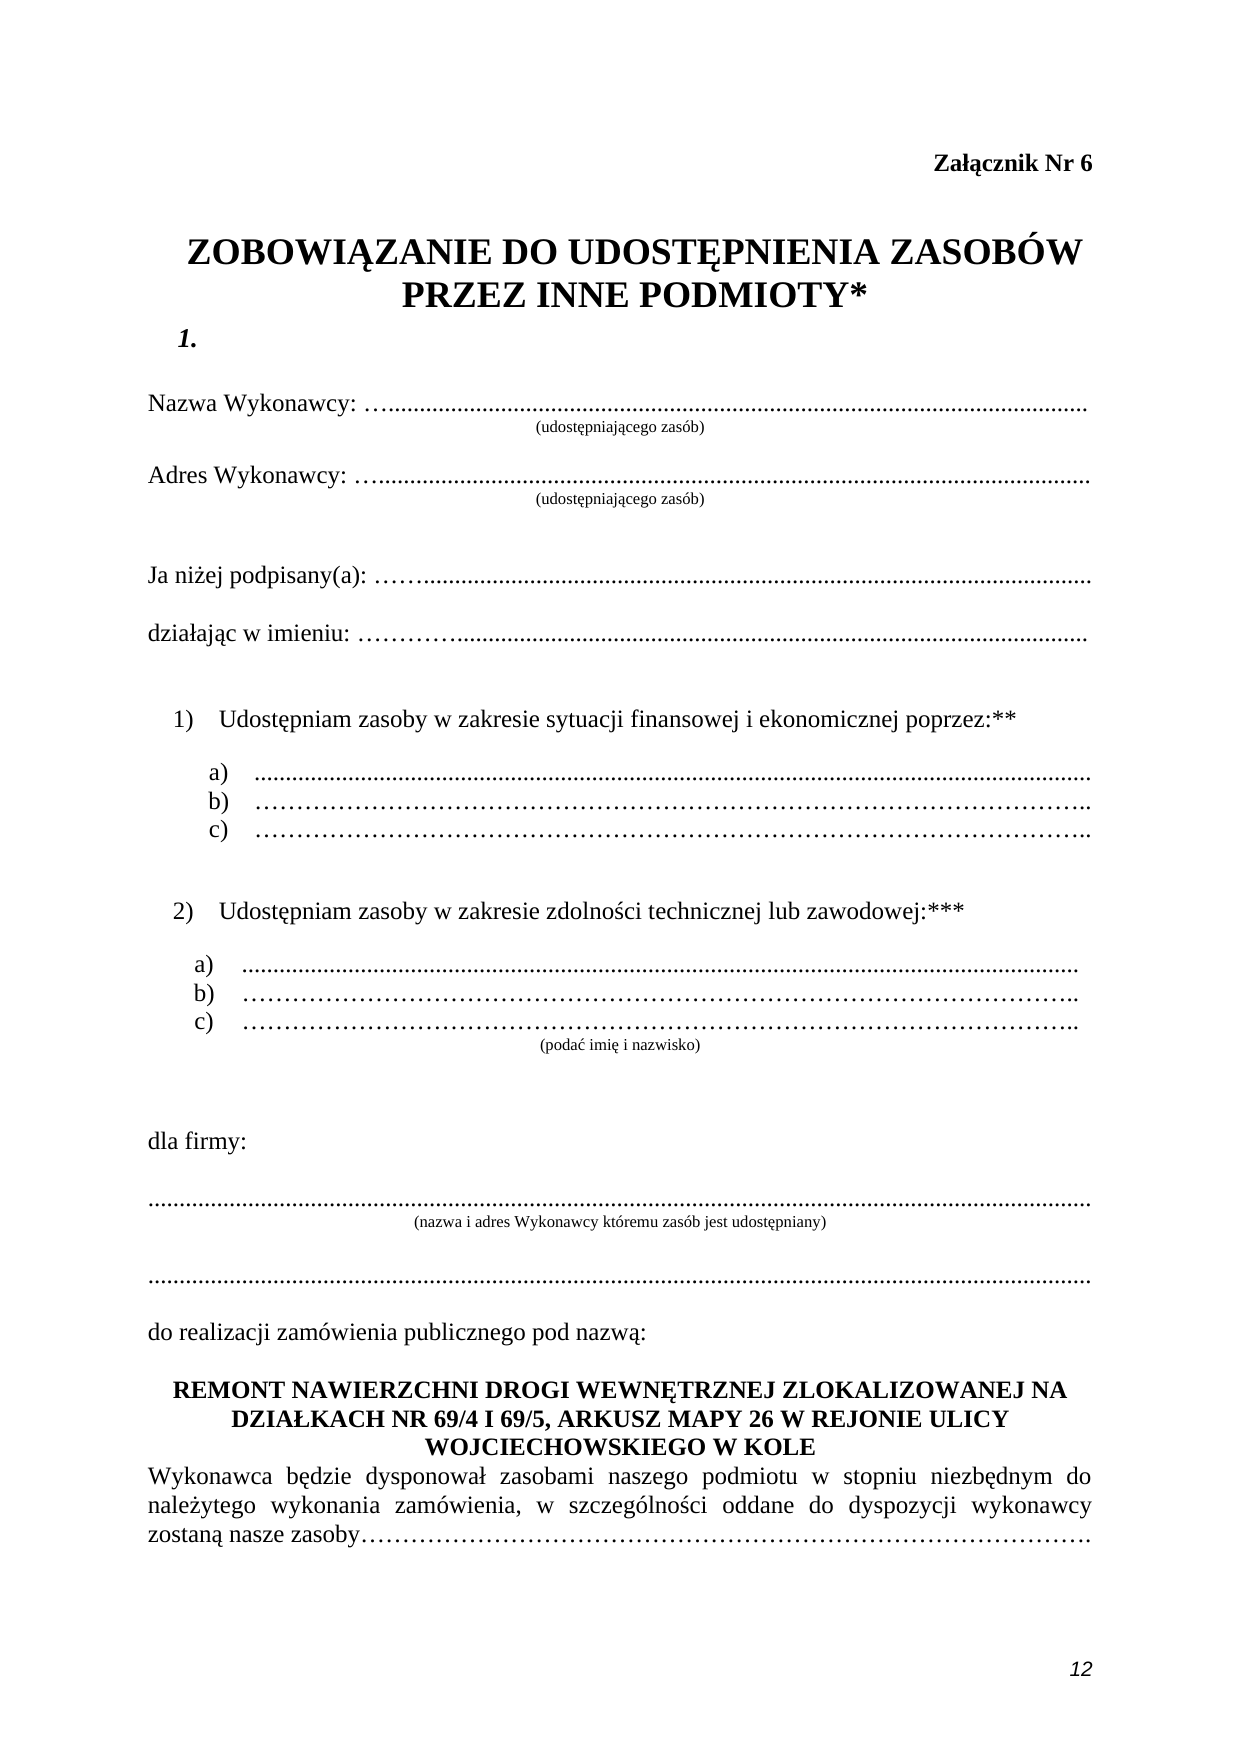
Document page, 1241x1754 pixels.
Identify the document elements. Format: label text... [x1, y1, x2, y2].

text (nazwa i adres Wykonawcy któremu zasób jest udostępniany) [148, 1212, 1093, 1231]
text (udostępniającego zasób) [148, 417, 1093, 436]
list ...................................................................................................................................... [204, 949, 1093, 978]
list Udostępniam zasoby w zakresie zdolności technicznej lub zawodowej:*** [183, 896, 1093, 925]
text Nazwa Wykonawcy: …................................................................................................................ [148, 388, 1093, 417]
text Adres Wykonawcy: ….................................................................................................................. [148, 460, 1093, 488]
list ……………………………………………………………………………………….. [218, 786, 1093, 814]
text (podać imię i nazwisko) [148, 1035, 1093, 1054]
text ....................................................................................................................................................... [148, 1183, 1093, 1212]
text Ja niżej podpisany(a): ……........................................................................................................... [148, 561, 1093, 589]
list ……………………………………………………………………………………….. [218, 814, 1093, 843]
text działając w imieniu: …………..................................................................................................... [148, 618, 1093, 647]
list ...................................................................................................................................... [218, 757, 1093, 786]
text do realizacji zamówienia publicznego pod nazwą: [148, 1317, 1093, 1346]
text dla firmy: [148, 1126, 1093, 1154]
text Wykonawca będzie dysponował zasobami naszego podmiotu w stopniu niezbędnym do należytego wykonania zamówienia, w szczególności oddane do dyspozycji wykonawcy zostaną nasze zasoby……………………………………………………………………………. [148, 1461, 1093, 1547]
subtitle ZOBOWIĄZANIE DO UDOSTĘPNIENIA ZASOBÓW PRZEZ INNE PODMIOTY* [177, 229, 1093, 315]
text ....................................................................................................................................................... [148, 1260, 1093, 1289]
list ……………………………………………………………………………………….. [204, 978, 1093, 1006]
text REMONT NAWIERZCHNI DROGI WEWNĘTRZNEJ ZLOKALIZOWANEJ NA DZIAŁKACH NR 69/4 I 69/5, ARKUSZ MAPY 26 W REJONIE ULICY WOJCIECHOWSKIEGO W KOLE [148, 1375, 1093, 1461]
list Udostępniam zasoby w zakresie sytuacji finansowej i ekonomicznej poprzez:** [183, 704, 1093, 733]
text Załącznik Nr 6 [823, 148, 1093, 176]
list ……………………………………………………………………………………….. [204, 1006, 1093, 1035]
text (udostępniającego zasób) [148, 488, 1093, 508]
